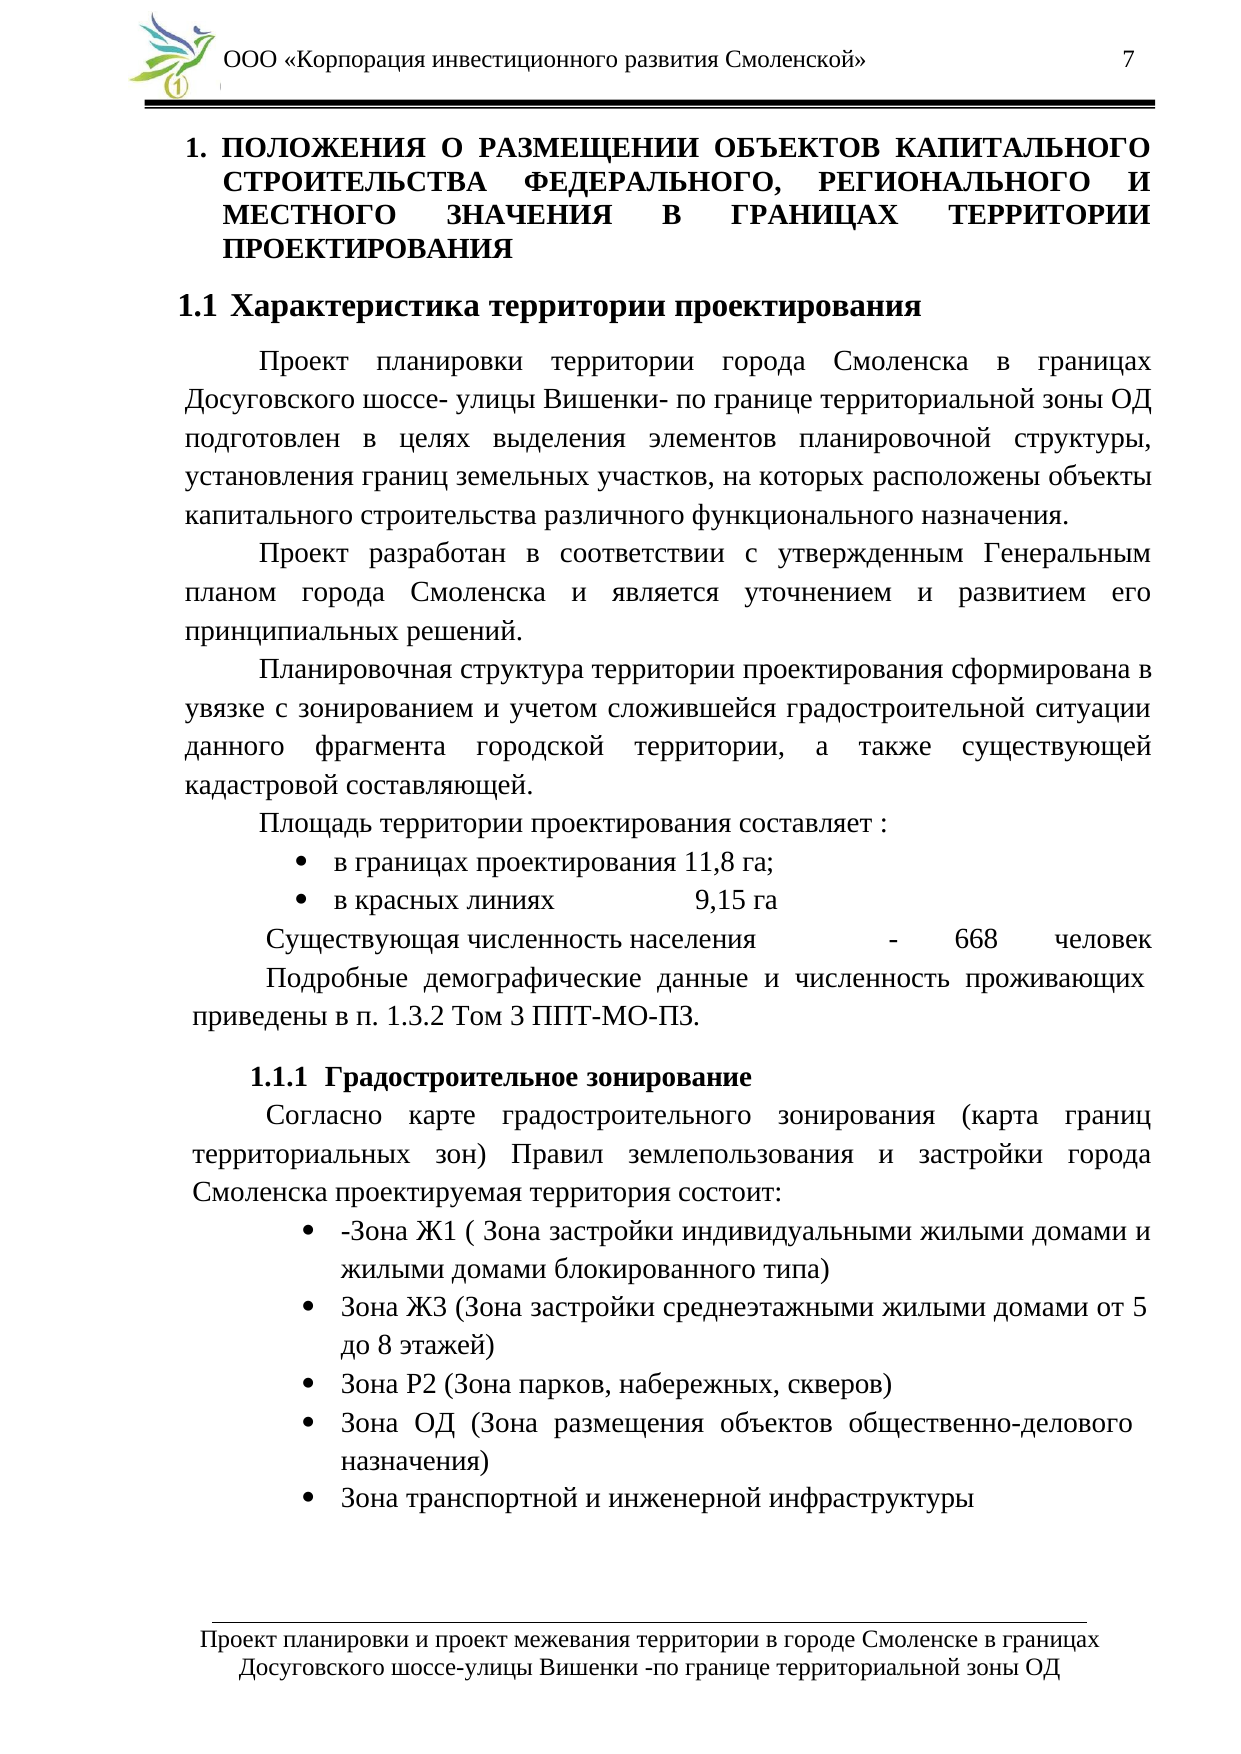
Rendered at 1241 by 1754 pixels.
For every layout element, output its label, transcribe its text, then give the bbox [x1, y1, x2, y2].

subtitle Характеристика территории проектирования [177, 286, 1196, 324]
text Проект разработан в соответствии с утвержденным Генеральным планом города Смоленска и является уточнением и развитием его принципиальных решений. [184, 536, 1152, 646]
list Зона ОД (Зона размещения объектов общественно-делового назначения) [303, 1405, 1152, 1476]
text приведены в п. 1.3.2 Том 3 ППТ-МО-ПЗ. [192, 998, 1196, 1032]
text Согласно карте градостроительного зонирования (карта границ территориальных зон) Правил землепользования и застройки города Смоленска проектируемая территория состоит: [192, 1097, 1152, 1208]
text до 8 этажей) [341, 1327, 1196, 1361]
list -Зона Ж1 ( Зона застройки индивидуальными жилыми домами и жилыми домами блокированного типа) [303, 1213, 1152, 1284]
text Проект планировки территории города Смоленска в границах Досуговского шоссе- улицы Вишенки- по границе территориальной зоны ОД подготовлен в целях выделения элементов планировочной структуры, установления границ земельных участков, на которых расположены объекты капитального строительства различного функционального назначения. [184, 343, 1152, 530]
subtitle ПОЛОЖЕНИЯ О РАЗМЕЩЕНИИ ОБЪЕКТОВ КАПИТАЛЬНОГО СТРОИТЕЛЬСТВА ФЕДЕРАЛЬНОГО, РЕГИОНАЛЬНОГО И МЕСТНОГО ЗНАЧЕНИЯ В ГРАНИЦАХ ТЕРРИТОРИИ ПРОЕКТИРОВАНИЯ [185, 130, 1151, 264]
list в границах проектирования 11,8 га; [296, 844, 1196, 877]
list Зона Р2 (Зона парков, набережных, скверов) [303, 1366, 1196, 1399]
list Зона Ж3 (Зона застройки среднеэтажными жилыми домами от 5 [303, 1289, 1196, 1323]
text Планировочная структура территории проектирования сформирована в увязке с зонированием и учетом сложившейся градостроительной ситуации данного фрагмента городской территории, а также существующей кадастровой составляющей. [184, 651, 1152, 800]
subtitle Градостроительное зонирование [249, 1059, 1196, 1093]
list в красных линиях 9,15 га [296, 882, 1196, 916]
picture [128, 11, 221, 99]
text Существующая численность населения - 668 человек Подробные демографические данные и численность проживающих [266, 921, 1152, 993]
list Зона транспортной и инженерной инфраструктуры [303, 1481, 1196, 1514]
text Площадь территории проектирования составляет : [258, 805, 1196, 839]
